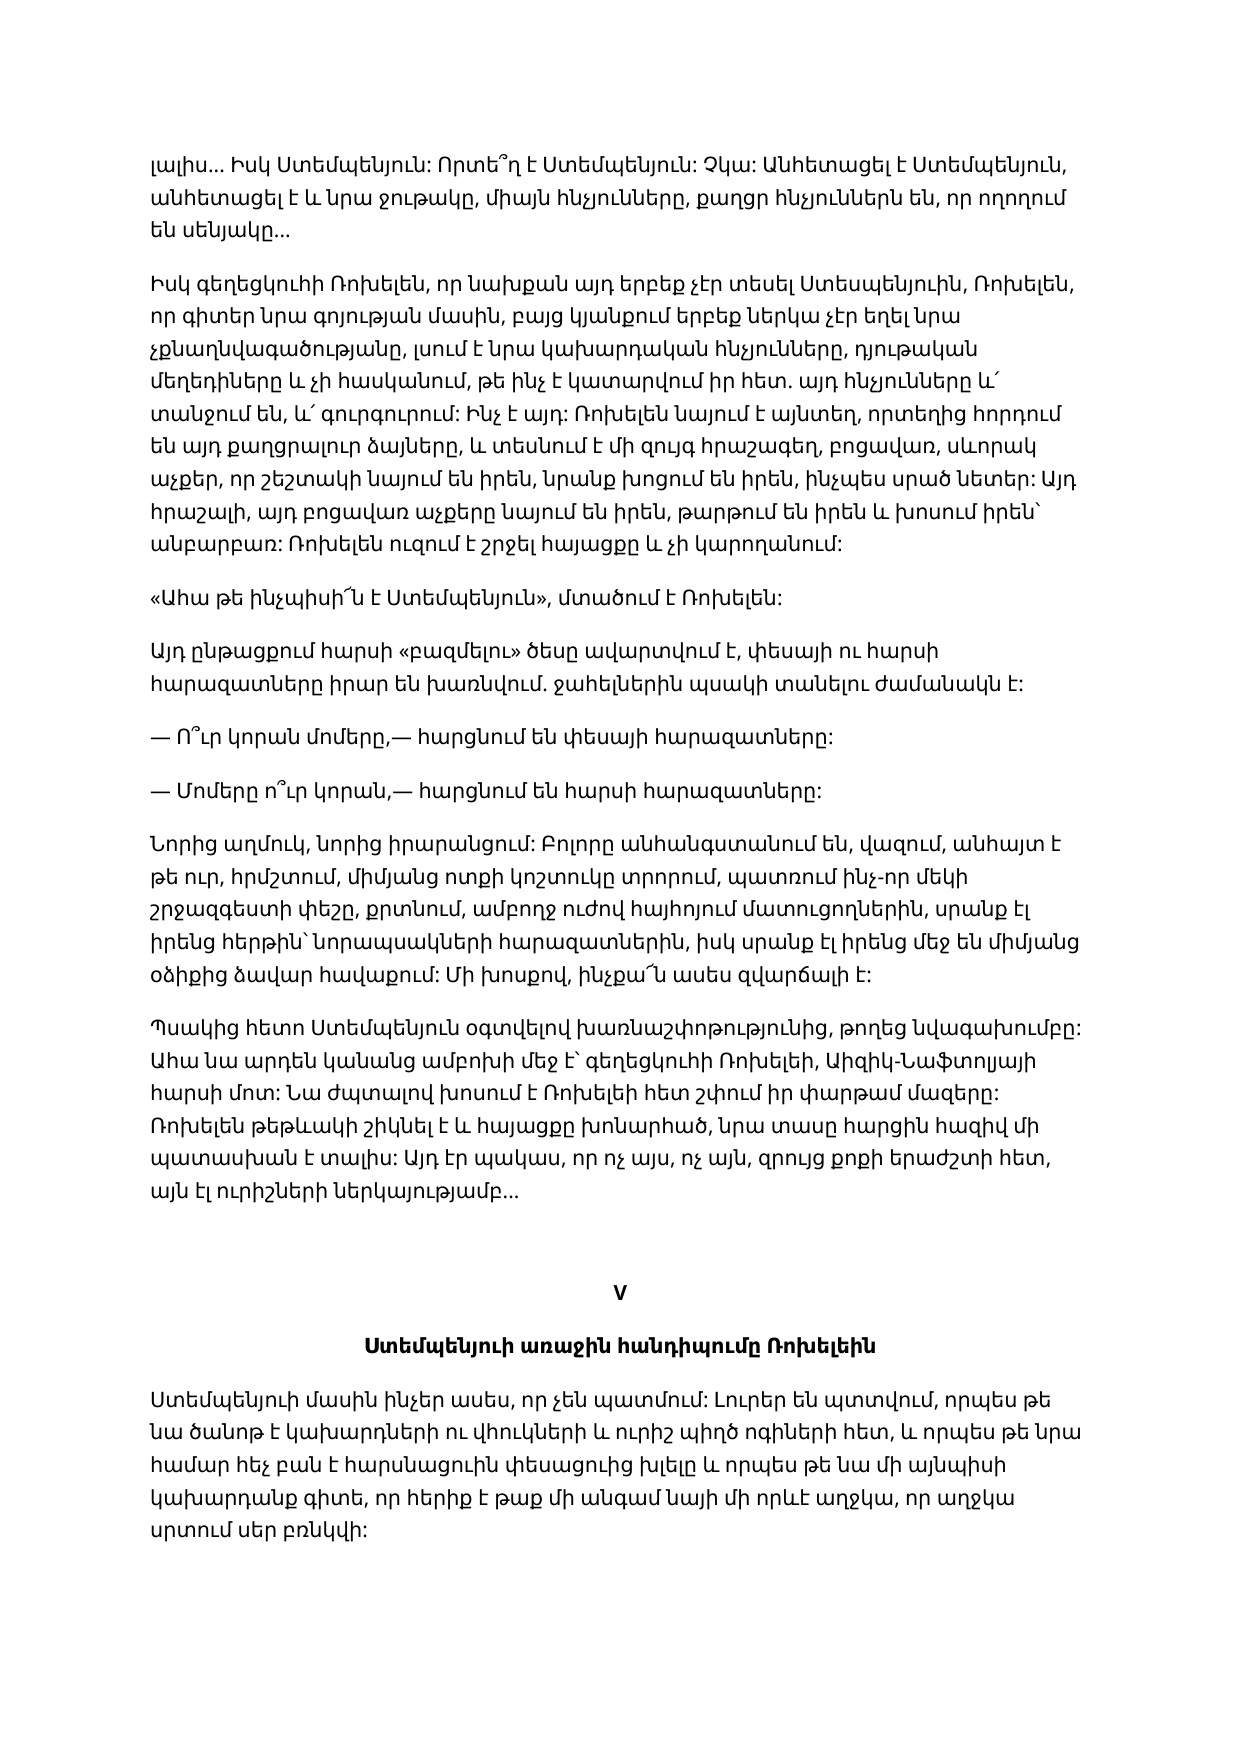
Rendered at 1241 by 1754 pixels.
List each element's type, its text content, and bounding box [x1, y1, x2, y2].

text Ստեմպենյուի մասին ինչեր ասես, որ չեն պատմում: Լուրեր են պտտվում, որպես թե նա ծանոթ է կախարդների ու վհուկների և ուրիշ պիղծ ոգիների հետ, և որպես թե նրա համար հեչ բան է հարսնացուին փեսացուից խլելը և որպես թե նա մի այնպիսի կախարդանք գիտե, որ հերիք է թաք մի անգամ նայի մի որևէ աղջկա, որ աղջկա սրտում սեր բռնկվի: [150, 1385, 1090, 1544]
text Պսակից հետո Ստեմպենյուն օգտվելով խառնաշփոթությունից, թողեց նվագախումբը: Ահա նա արդեն կանանց ամբոխի մեջ է՝ գեղեցկուհի Ռոխելեի, Աիզիկ-Նաֆտոլյայի հարսի մոտ: Նա ժպտալով խոսում է Ռոխելեի հետ շփում իր փարթամ մազերը: Ռոխելեն թեթևակի շիկնել է և հայացքը խոնարհած, նրա տասը հարցին հազիվ մի պատասխան է տալիս: Այդ էր պակաս, որ ոչ այս, ոչ այն, զրույց քոքի երաժշտի հետ, այն էլ ուրիշների ներկայությամբ... [150, 1013, 1090, 1204]
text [150, 150, 1090, 244]
text Նորից աղմուկ, նորից իրարանցում: Բոլորը անհանգստանում են, վազում, անհայտ է թե ուր, հրմշտում, միմյանց ոտքի կոշտուկը տրորում, պատռում ինչ-որ մեկի շրջազգեստի փեշը, քրտնում, ամբողջ ուժով հայհոյում մատուցողներին, սրանք էլ իրենց հերթին՝ նորապսակների հարազատներին, իսկ սրանք էլ իրենց մեջ են միմյանց օձիքից ձավար հավաքում: Մի խոսքով, ինչքա՜ն ասես զվարճալի է: [150, 829, 1090, 988]
text V [150, 1278, 1090, 1306]
text — Ո՞ւր կորան մոմերը,— հարցնում են փեսայի հարազատները: [150, 722, 1090, 751]
text — Մոմերը ո՞ւր կորան,— հարցնում են հարսի հարազատները: [150, 776, 1090, 804]
text Իսկ գեղեցկուհի Ռոխելեն, որ նախքան այդ երբեք չէր տեսել Ստեսպենյուին, Ռոխելեն, որ գիտեր նրա գոյության մասին, բայց կյանքում երբեք ներկա չէր եղել նրա չքնաղնվագածությանը, լսում է նրա կախարդական հնչյունները, դյութական մեղեդիները և չի հասկանում, թե ինչ է կատարվում իր հետ. այդ հնչյունները և՛ տանջում են, և՛ գուրգուրում: Ինչ է այդ: Ռոխելեն նայում է այնտեղ, որտեղից հորդում են այդ քաղցրալուր ձայները, և տեսնում է մի զույգ հրաշագեղ, բոցավառ, սևորակ աչքեր, որ շեշտակի նայում են իրեն, նրանք խոցում են իրեն, ինչպես սրած նետեր: Այդ հրաշալի, այդ բոցավառ աչքերը նայում են իրեն, թարթում են իրեն և խոսում իրեն՝ անբարբառ: Ռոխելեն ուզում է շրջել հայացքը և չի կարողանում: [150, 269, 1090, 558]
text Այդ ընթացքում հարսի «բազմելու» ծեսը ավարտվում է, փեսայի ու հարսի հարազատները իրար են խառնվում. ջահելներին պսակի տանելու ժամանակն է: [150, 636, 1090, 697]
text «Ահա թե ինչպիսի՜ն է Ստեմպենյուն», մտածում է Ռոխելեն: [150, 583, 1090, 611]
text Ստեմպենյուի առաջին հանդիպումը Ռոխելեին [150, 1331, 1090, 1360]
